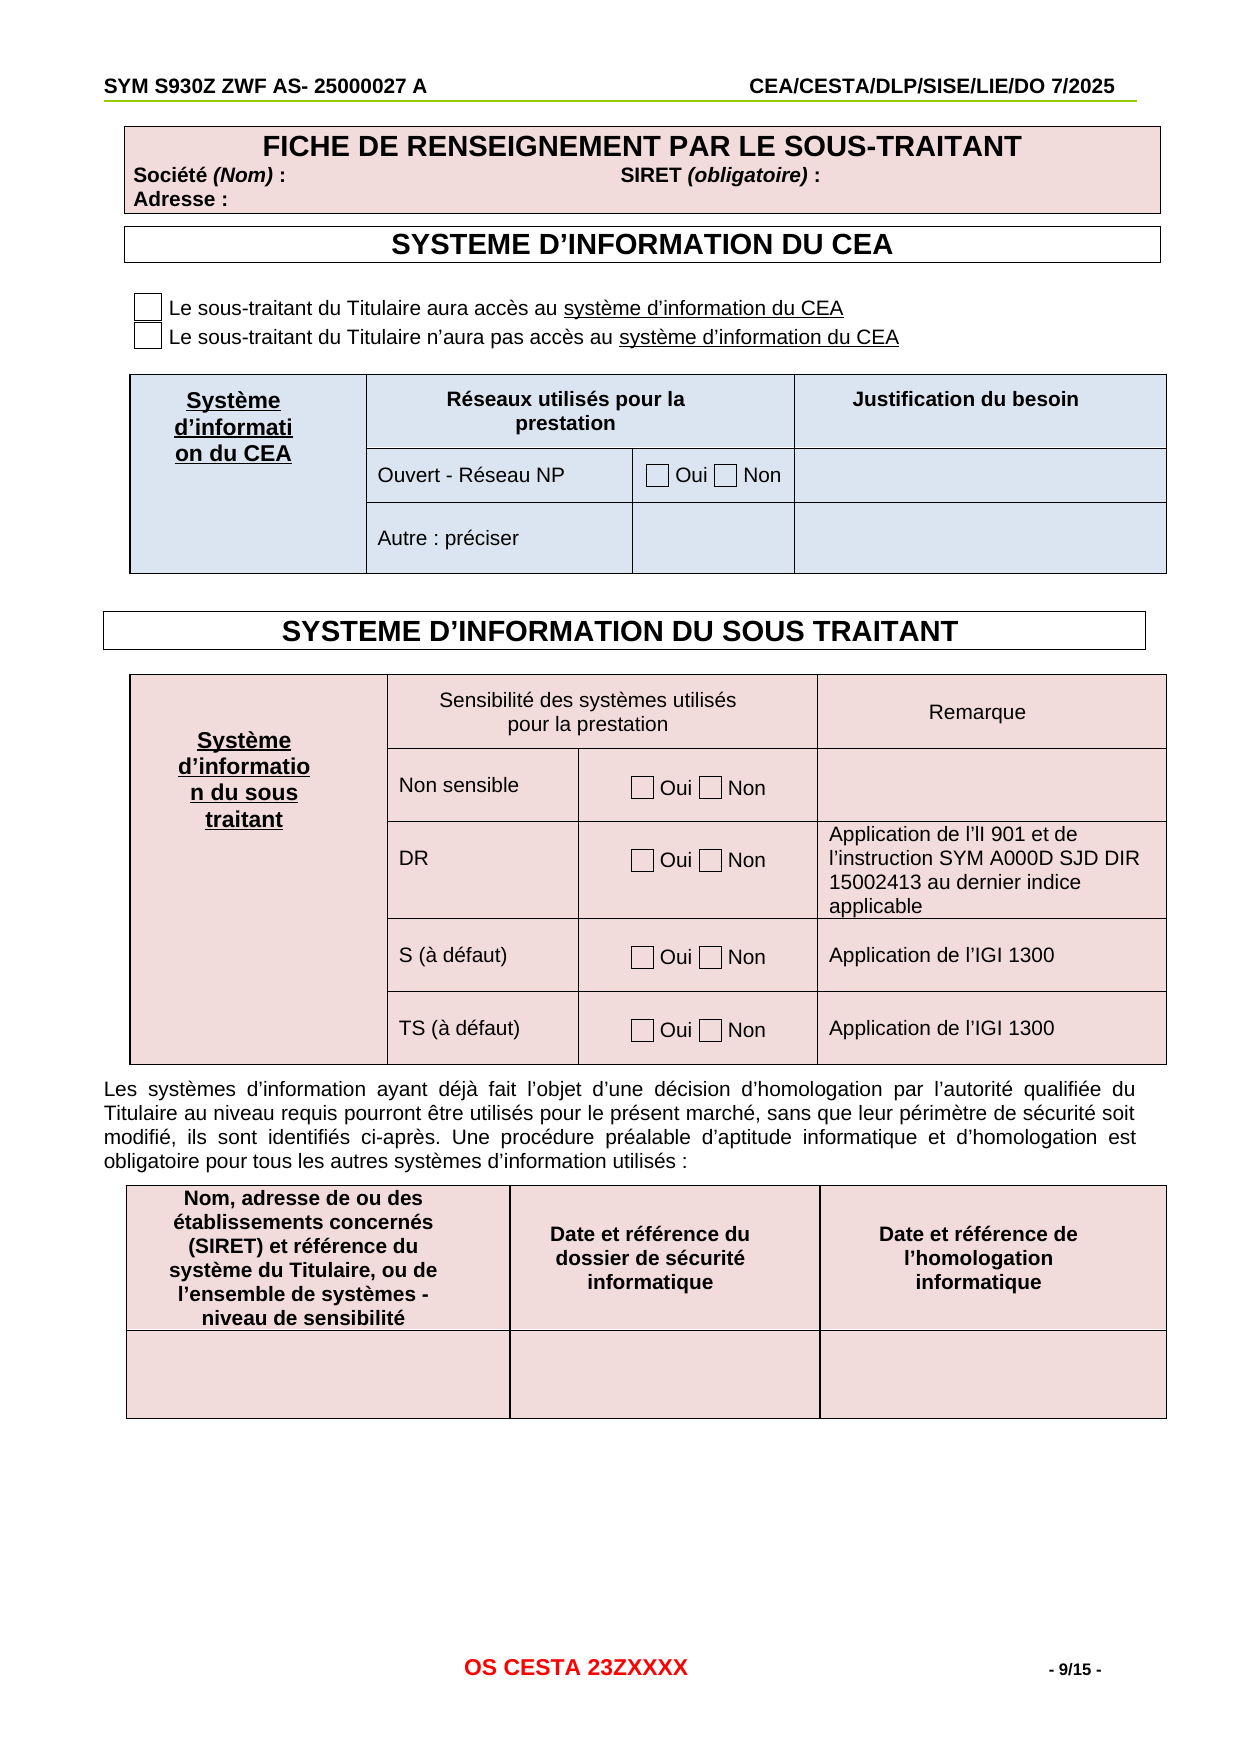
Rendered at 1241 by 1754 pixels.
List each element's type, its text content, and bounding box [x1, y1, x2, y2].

text FICHE DE RENSEIGNEMENT PAR LE SOUS-TRAITANT [125, 127, 1160, 159]
table_header Système d’information du CEA [131, 375, 366, 573]
table_header Système d’information du sous traitant [131, 675, 387, 1064]
table_header Réseaux utilisés pour la prestation [367, 375, 794, 447]
table_cell [818, 749, 1166, 821]
text Société (Nom) : SIRET (obligatoire) : [125, 159, 1160, 183]
table_cell [511, 1331, 819, 1418]
table_cell [127, 1331, 509, 1418]
table_cell S (à défaut) [388, 919, 578, 991]
table_cell [821, 1331, 1166, 1418]
table_cell Application de l’lI 901 et de l’instruction SYM A000D SJD DIR 15002413 au dernier indice applicable [818, 822, 1166, 918]
table_header Remarque [818, 675, 1166, 748]
table_cell Application de l’IGI 1300 [818, 919, 1166, 991]
table_cell Oui Non [579, 992, 817, 1064]
table_header Nom, adresse de ou des établissements concernés (SIRET) et référence du système du Titulaire, ou de l’ensemble de systèmes - niveau de sensibilité [127, 1186, 509, 1329]
table_cell TS (à défaut) [388, 992, 578, 1064]
table_cell [795, 449, 1166, 502]
table_cell Oui Non [579, 822, 817, 918]
table_cell Application de l’IGI 1300 [818, 992, 1166, 1064]
table_cell Non sensible [388, 749, 578, 821]
text Le sous-traitant du Titulaire aura accès au système d’information du CEA [133, 292, 1078, 321]
table_cell Oui Non [579, 919, 817, 991]
text Le sous-traitant du Titulaire n’aura pas accès au système d’information du CEA [133, 321, 1078, 349]
table_header Date et référence de l’homologation informatique [821, 1186, 1166, 1329]
table_cell DR [388, 822, 578, 918]
table_header Justification du besoin [795, 375, 1166, 447]
table_cell Oui Non [633, 449, 794, 502]
table_cell [795, 503, 1166, 573]
table_cell Oui Non [579, 749, 817, 821]
table_header Sensibilité des systèmes utilisés pour la prestation [388, 675, 817, 748]
table_cell Autre : préciser [367, 503, 632, 573]
table_cell Ouvert - Réseau NP [367, 449, 632, 502]
text Les systèmes d’information ayant déjà fait l’objet d’une décision d’homologation par l’autorité qualifiée du Titulaire au niveau requis pourront être utilisés pour le présent marché, sans que leur périmètre de sécurité soit modifié, ils sont identifiés ci-après. Une procédure préalable d’aptitude informatique et d’homologation est obligatoire pour tous les autres systèmes d’information utilisés : [103, 1077, 1137, 1173]
table_cell [633, 503, 794, 573]
text SYSTEME D’INFORMATION DU SOUS TRAITANT [104, 612, 1145, 649]
text Adresse : [125, 183, 1160, 213]
text SYSTEME D’INFORMATION DU CEA [125, 227, 1160, 262]
table_header Date et référence du dossier de sécurité informatique [511, 1186, 819, 1329]
